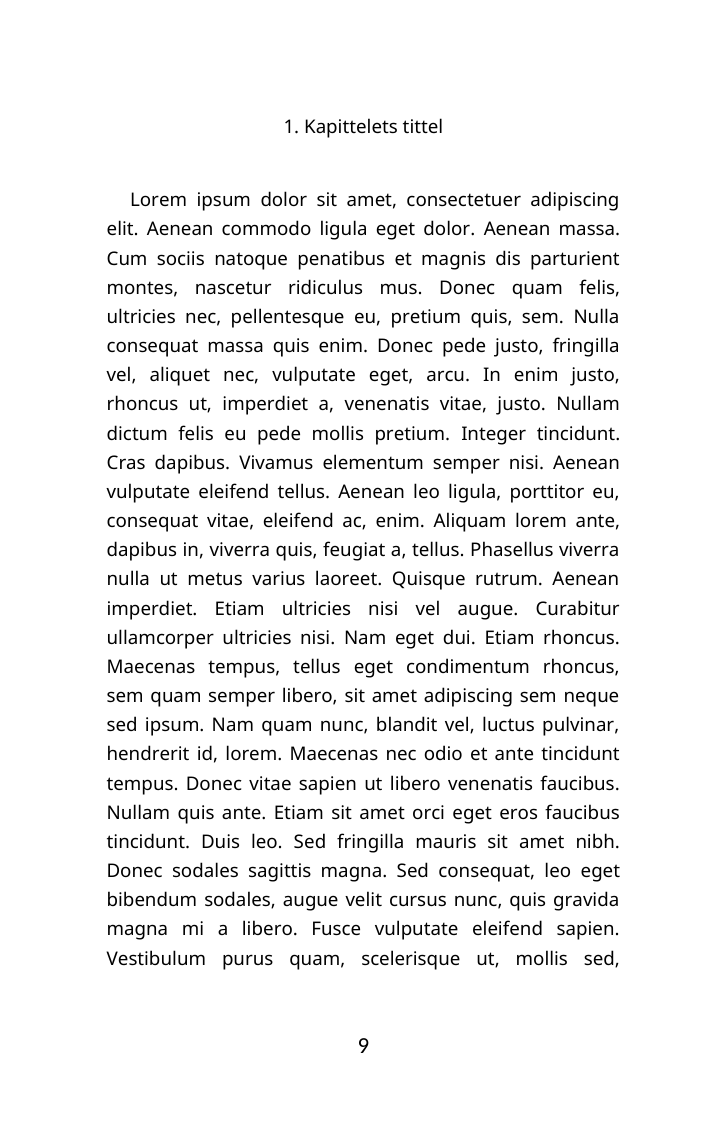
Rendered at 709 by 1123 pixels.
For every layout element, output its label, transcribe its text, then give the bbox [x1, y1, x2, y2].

subtitle 1. Kapittelets tittel [106, 114, 620, 139]
